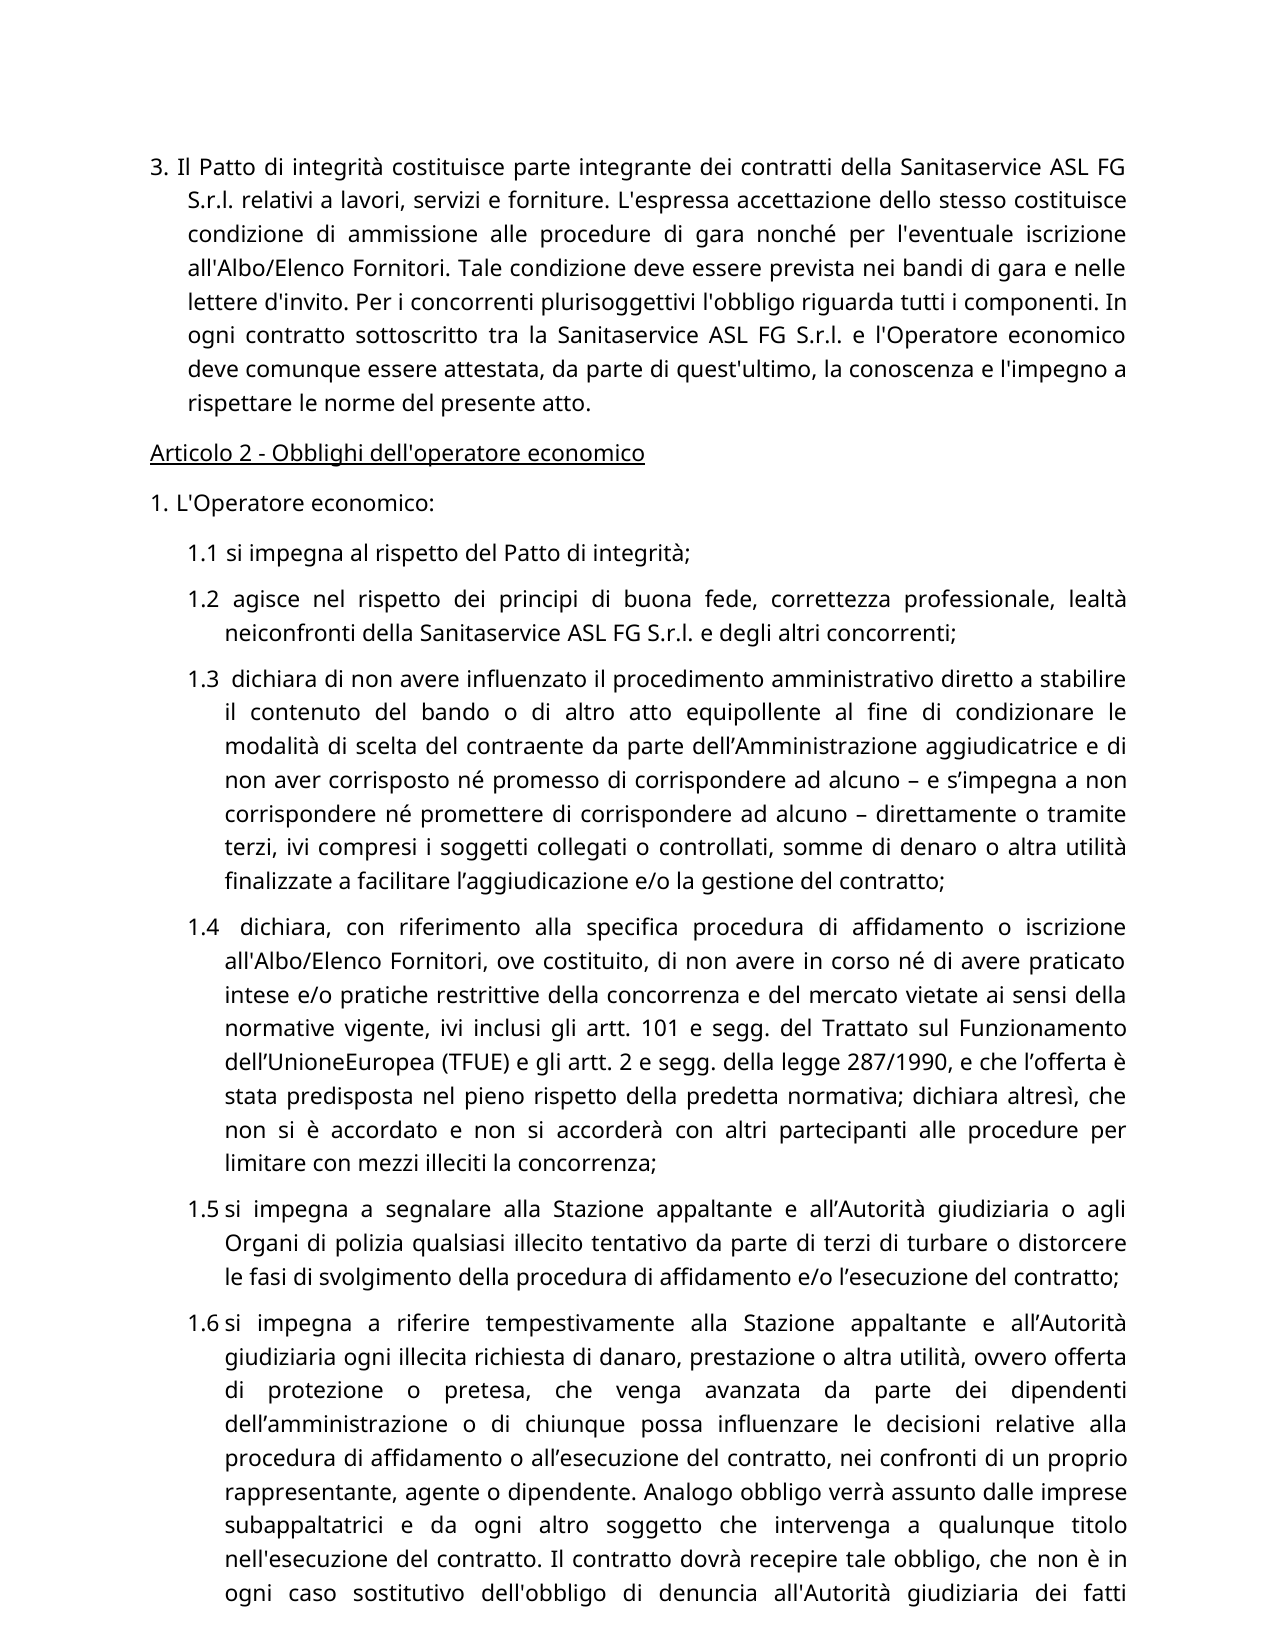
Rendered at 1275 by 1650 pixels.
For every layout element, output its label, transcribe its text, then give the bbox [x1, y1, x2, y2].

list dichiara di non avere influenzato il procedimento amministrativo diretto a stabilire il contenuto del bando o di altro atto equipollente al fine di condizionare le modalità di scelta del contraente da parte dell’Amministrazione aggiudicatrice e di non aver corrisposto né promesso di corrispondere ad alcuno – e s’impegna a non corrispondere né promettere di corrispondere ad alcuno – direttamente o tramite terzi, ivi compresi i soggetti collegati o controllati, somme di denaro o altra utilità finalizzate a facilitare l’aggiudicazione e/o la gestione del contratto; [187, 663, 1127, 896]
list L'Operatore economico: [150, 486, 1144, 518]
text Articolo 2 - Obblighi dell'operatore economico [150, 437, 1144, 468]
list si impegna al rispetto del Patto di integrità; [187, 537, 1144, 568]
list agisce nel rispetto dei principi di buona fede, correttezza professionale, lealtà neiconfronti della Sanitaservice ASL FG S.r.l. e degli altri concorrenti; [187, 583, 1127, 648]
list Il Patto di integrità costituisce parte integrante dei contratti della Sanitaservice ASL FG S.r.l. relativi a lavori, servizi e forniture. L'espressa accettazione dello stesso costituisce condizione di ammissione alle procedure di gara nonché per l'eventuale iscrizione all'Albo/Elenco Fornitori. Tale condizione deve essere prevista nei bandi di gara e nelle lettere d'invito. Per i concorrenti plurisoggettivi l'obbligo riguarda tutti i componenti. In ogni contratto sottoscritto tra la Sanitaservice ASL FG S.r.l. e l'Operatore economico deve comunque essere attestata, da parte di quest'ultimo, la conoscenza e l'impegno a rispettare le norme del presente atto. [150, 151, 1127, 418]
list dichiara, con riferimento alla specifica procedura di affidamento o iscrizione all'Albo/Elenco Fornitori, ove costituito, di non avere in corso né di avere praticato intese e/o pratiche restrittive della concorrenza e del mercato vietate ai sensi della normative vigente, ivi inclusi gli artt. 101 e segg. del Trattato sul Funzionamento dell’UnioneEuropea (TFUE) e gli artt. 2 e segg. della legge 287/1990, e che l’offerta è stata predisposta nel pieno rispetto della predetta normativa; dichiara altresì, che non si è accordato e non si accorderà con altri partecipanti alle procedure per limitare con mezzi illeciti la concorrenza; [187, 911, 1127, 1179]
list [187, 1307, 1128, 1608]
list si impegna a segnalare alla Stazione appaltante e all’Autorità giudiziaria o agli Organi di polizia qualsiasi illecito tentativo da parte di terzi di turbare o distorcere le fasi di svolgimento della procedura di affidamento e/o l’esecuzione del contratto; [187, 1193, 1127, 1292]
